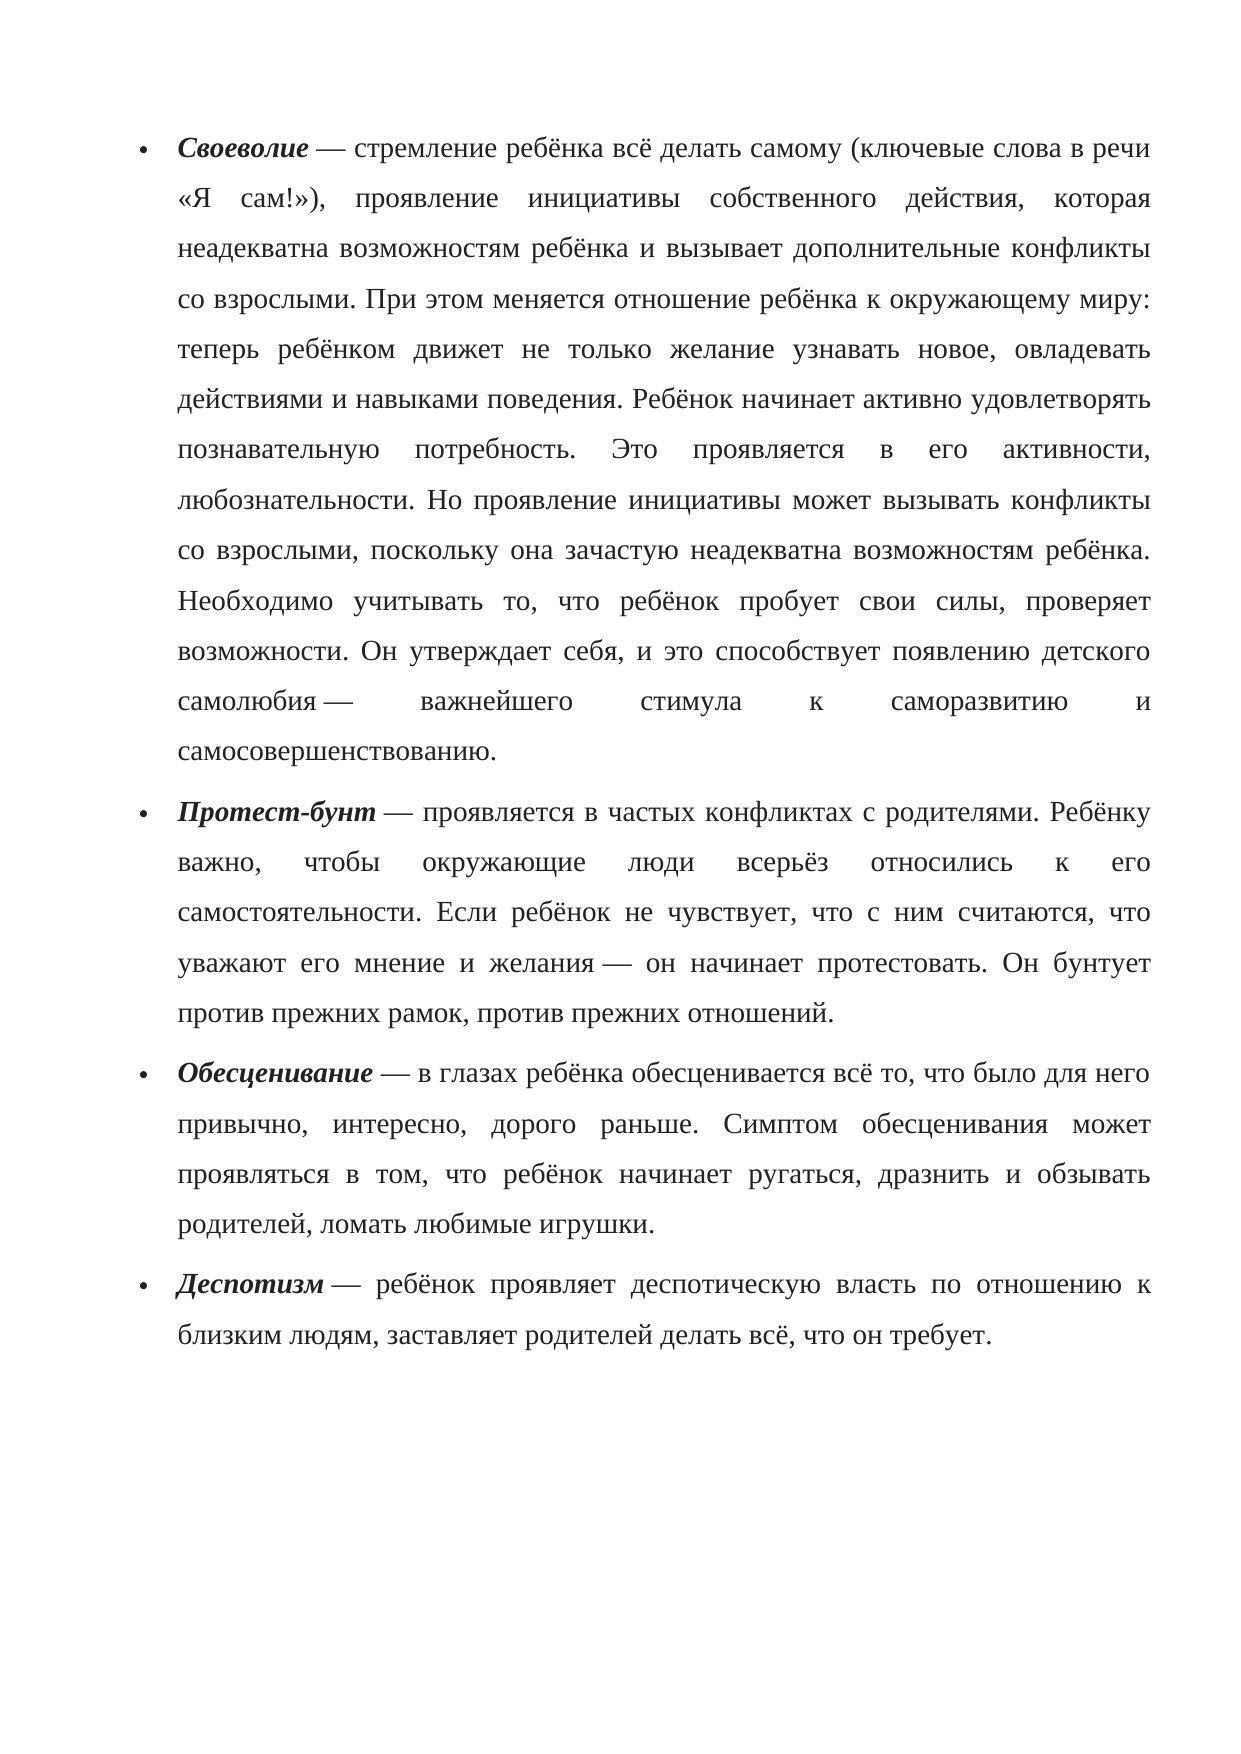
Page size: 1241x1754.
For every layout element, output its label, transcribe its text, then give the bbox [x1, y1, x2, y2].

list Протест-бунт — проявляется в частых конфликтах с родителями. Ребёнку важно, чтобы окружающие люди всерьёз относились к его самостоятельности. Если ребёнок не чувствует, что с ним считаются, что уважают его мнение и желания — он начинает протестовать. Он бунтует против прежних рамок, против прежних отношений. [140, 794, 1152, 1029]
list Обесценивание — в глазах ребёнка обесценивается всё то, что было для него привычно, интересно, дорого раньше. Симптом обесценивания может проявляться в том, что ребёнок начинает ругаться, дразнить и обзывать родителей, ломать любимые игрушки. [140, 1055, 1152, 1240]
list Своеволие — стремление ребёнка всё делать самому (ключевые слова в речи «Я сам!»), проявление инициативы собственного действия, которая неадекватна возможностям ребёнка и вызывает дополнительные конфликты со взрослыми. При этом меняется отношение ребёнка к окружающему миру: теперь ребёнком движет не только желание узнавать новое, овладевать действиями и навыками поведения. Ребёнок начинает активно удовлетворять познавательную потребность. Это проявляется в его активности, любознательности. Но проявление инициативы может вызывать конфликты со взрослыми, поскольку она зачастую неадекватна возможностям ребёнка. Необходимо учитывать то, что ребёнок пробует свои силы, проверяет возможности. Он утверждает себя, и это способствует появлению детского самолюбия — важнейшего стимула к саморазвитию и самосовершенствованию. [140, 130, 1152, 767]
list Деспотизм — ребёнок проявляет деспотическую власть по отношению к близким людям, заставляет родителей делать всё, что он требует. [140, 1267, 1152, 1351]
